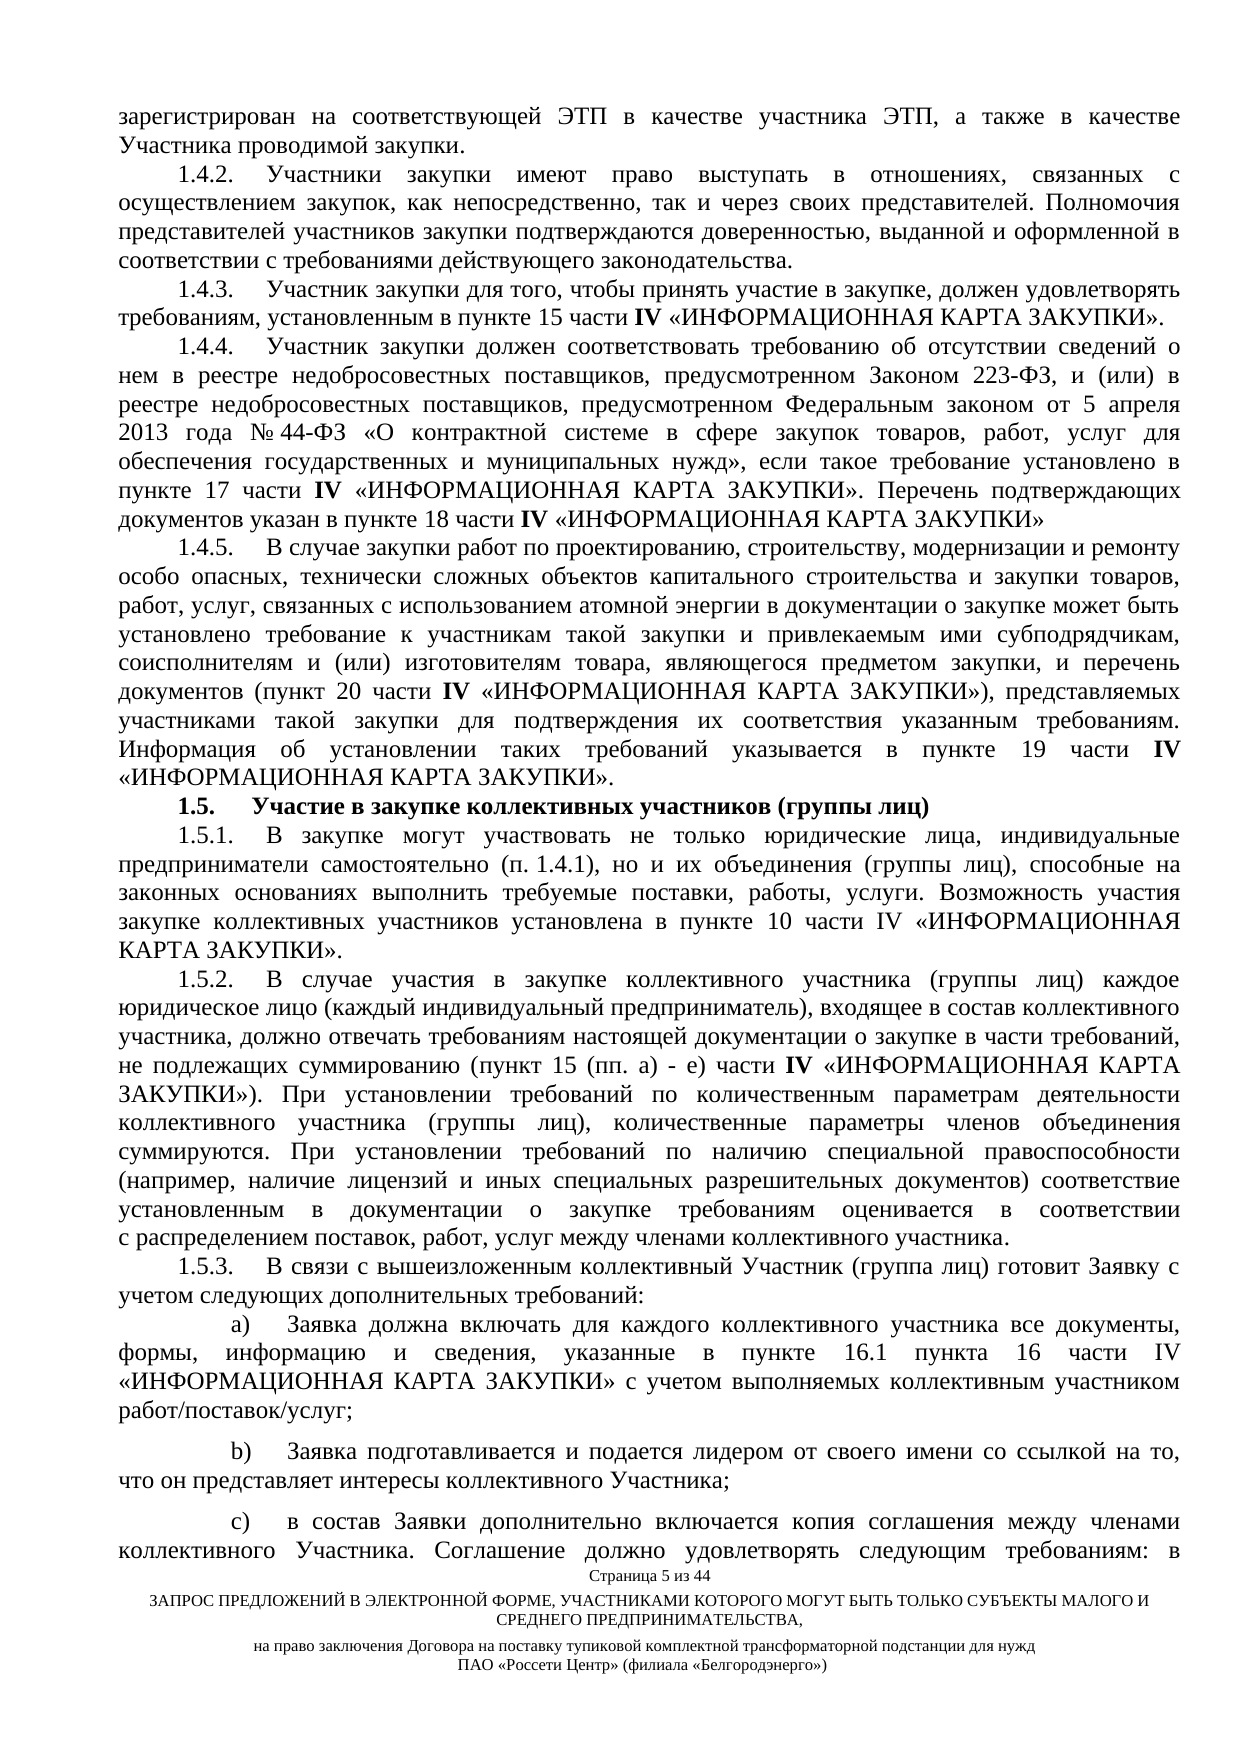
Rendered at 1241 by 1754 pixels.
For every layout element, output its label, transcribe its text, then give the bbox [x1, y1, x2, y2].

subtitle В случае участия в закупке коллективного участника (группы лиц) каждое юридическое лицо (каждый индивидуальный предприниматель), входящее в состав коллективного участника, должно отвечать требованиям настоящей документации о закупке в части требований, не подлежащих суммированию (пункт 15 (пп. а) - е) части IV «ИНФОРМАЦИОННАЯ КАРТА ЗАКУПКИ»). При установлении требований по количественным параметрам деятельности коллективного участника (группы лиц), количественные параметры членов объединения суммируются. При установлении требований по наличию специальной правоспособности (например, наличие лицензий и иных специальных разрешительных документов) соответствие установленным в документации о закупке требованиям оценивается в соответствии с распределением поставок, работ, услуг между членами коллективного участника. [118, 964, 1181, 1251]
subtitle Участие в закупке коллективных участников (группы лиц) [118, 791, 1181, 820]
subtitle В связи с вышеизложенным коллективный Участник (группа лиц) готовит Заявку с учетом следующих дополнительных требований: [118, 1251, 1181, 1309]
subtitle В случае закупки работ по проектированию, строительству, модернизации и ремонту особо опасных, технически сложных объектов капитального строительства и закупки товаров, работ, услуг, связанных с использованием атомной энергии в документации о закупке может быть установлено требование к участникам такой закупки и привлекаемым ими субподрядчикам, соисполнителям и (или) изготовителям товара, являющегося предметом закупки, и перечень документов (пункт 20 части IV «ИНФОРМАЦИОННАЯ КАРТА ЗАКУПКИ»), представляемых участниками такой закупки для подтверждения их соответствия указанным требованиям. Информация об установлении таких требований указывается в пункте 19 части IV «ИНФОРМАЦИОННАЯ КАРТА ЗАКУПКИ». [118, 532, 1181, 791]
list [118, 1506, 1181, 1564]
list Заявка должна включать для каждого коллективного участника все документы, формы, информацию и сведения, указанные в пункте 16.1 пункта 16 части IV «ИНФОРМАЦИОННАЯ КАРТА ЗАКУПКИ» с учетом выполняемых коллективным участником работ/поставок/услуг; [118, 1309, 1181, 1424]
subtitle Участник закупки для того, чтобы принять участие в закупке, должен удовлетворять требованиям, установленным в пункте 15 части IV «ИНФОРМАЦИОННАЯ КАРТА ЗАКУПКИ». [118, 274, 1181, 331]
subtitle Участники закупки имеют право выступать в отношениях, связанных с осуществлением закупок, как непосредственно, так и через своих представителей. Полномочия представителей участников закупки подтверждаются доверенностью, выданной и оформленной в соответствии с требованиями действующего законодательства. [118, 159, 1181, 274]
subtitle Участник закупки должен соответствовать требованию об отсутствии сведений о нем в реестре недобросовестных поставщиков, предусмотренном Законом 223-ФЗ, и (или) в реестре недобросовестных поставщиков, предусмотренном Федеральным законом от 5 апреля 2013 года № 44-ФЗ «О контрактной системе в сфере закупок товаров, работ, услуг для обеспечения государственных и муниципальных нужд», если такое требование установлено в пункте 17 части IV «ИНФОРМАЦИОННАЯ КАРТА ЗАКУПКИ». Перечень подтверждающих документов указан в пункте 18 части IV «ИНФОРМАЦИОННАЯ КАРТА ЗАКУПКИ» [118, 331, 1181, 532]
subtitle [118, 101, 1181, 159]
subtitle В закупке могут участвовать не только юридические лица, индивидуальные предприниматели самостоятельно (п. 1.4.1), но и их объединения (группы лиц), способные на законных основаниях выполнить требуемые поставки, работы, услуги. Возможность участия закупке коллективных участников установлена в пункте 10 части IV «ИНФОРМАЦИОННАЯ КАРТА ЗАКУПКИ». [118, 820, 1181, 964]
list Заявка подготавливается и подается лидером от своего имени со ссылкой на то, что он представляет интересы коллективного Участника; [118, 1436, 1181, 1494]
